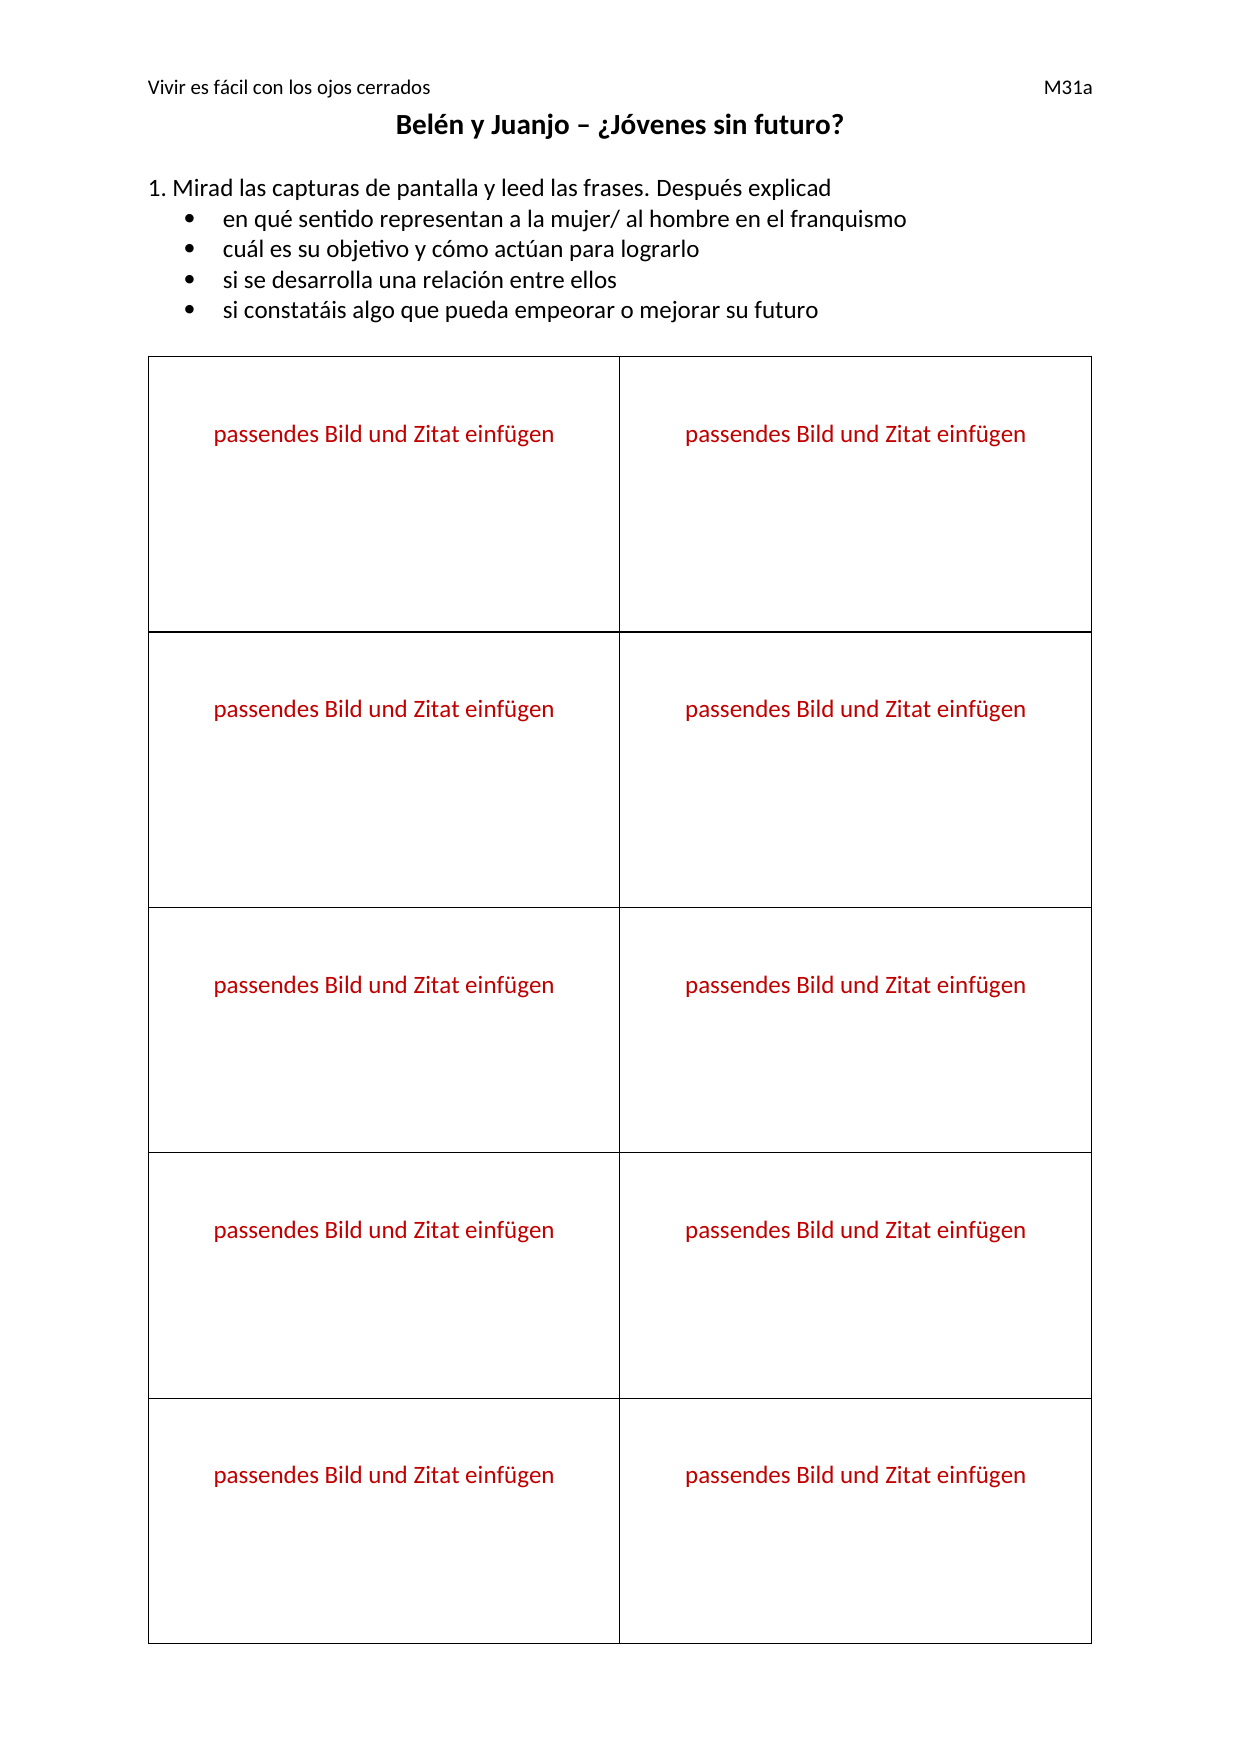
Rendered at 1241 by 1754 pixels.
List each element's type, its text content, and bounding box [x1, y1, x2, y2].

table_header passendes Bild und Zitat einfügen [620, 357, 1091, 631]
table_cell passendes Bild und Zitat einfügen [149, 1399, 619, 1643]
table_cell passendes Bild und Zitat einfügen [620, 633, 1091, 907]
table_header passendes Bild und Zitat einfügen [149, 357, 619, 631]
list si se desarrolla una relación entre ellos [185, 264, 1092, 294]
table_cell passendes Bild und Zitat einfügen [620, 1153, 1091, 1397]
text Belén y Juanjo – ¿Jóvenes sin futuro? [148, 106, 1092, 142]
table_cell passendes Bild und Zitat einfügen [620, 908, 1091, 1152]
table_cell passendes Bild und Zitat einfügen [149, 1153, 619, 1397]
table_cell passendes Bild und Zitat einfügen [149, 633, 619, 907]
list si constatáis algo que pueda empeorar o mejorar su futuro [185, 294, 1092, 325]
text 1. Mirad las capturas de pantalla y leed las frases. Después explicad [148, 172, 1092, 203]
list cuál es su objetivo y cómo actúan para lograrlo [185, 233, 1092, 264]
table_cell passendes Bild und Zitat einfügen [620, 1399, 1091, 1643]
list en qué sentido representan a la mujer/ al hombre en el franquismo [185, 203, 1092, 233]
table_cell passendes Bild und Zitat einfügen [149, 908, 619, 1152]
